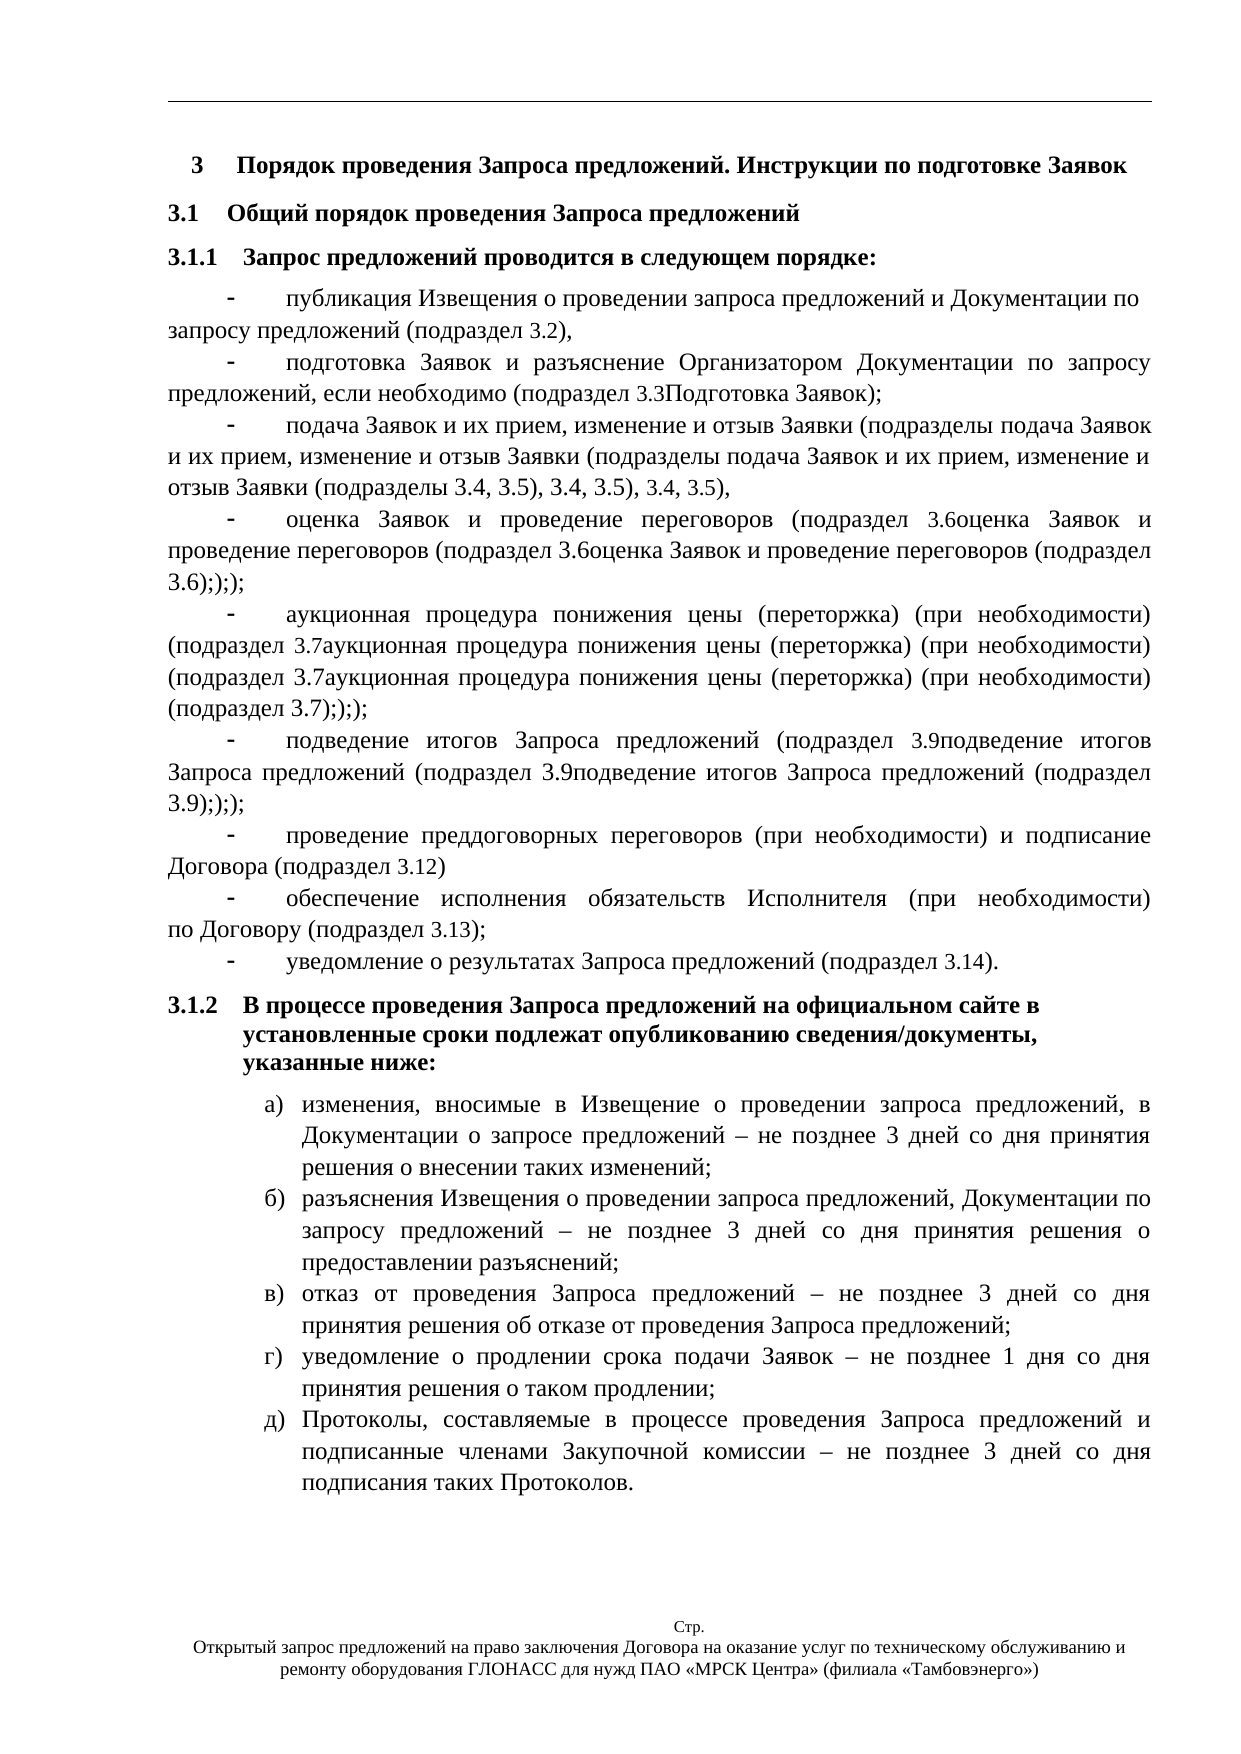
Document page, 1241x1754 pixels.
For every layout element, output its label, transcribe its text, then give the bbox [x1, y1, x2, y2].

subtitle Запрос предложений проводится в следующем порядке: [168, 242, 1152, 271]
list уведомление о результатах Запроса предложений (подраздел 3.14). [168, 946, 1152, 975]
list уведомление о продлении срока подачи Заявок – не позднее 1 дня со дня принятия решения о таком продлении; [264, 1341, 1152, 1402]
list разъяснения Извещения о проведении запроса предложений, Документации по запросу предложений – не позднее 3 дней со дня принятия решения о предоставлении разъяснений; [264, 1183, 1152, 1275]
list оценка Заявок и проведение переговоров (подраздел 3.6); [168, 504, 1152, 596]
list изменения, вносимые в Извещение о проведении запроса предложений, в Документации о запросе предложений – не позднее 3 дней со дня принятия решения о внесении таких изменений; [264, 1089, 1152, 1181]
list обеспечение исполнения обязательств Исполнителя (при необходимости) по Договору (подраздел 3.13); [168, 883, 1152, 943]
list подготовка Заявок и разъяснение Организатором Документации по запросу предложений, если необходимо (подраздел 3.3); [168, 347, 1152, 407]
list публикация Извещения о проведении запроса предложений и Документации по запросу предложений (подраздел 3.2), [168, 283, 1152, 344]
subtitle Порядок проведения Запроса предложений. Инструкции по подготовке Заявок [166, 150, 1152, 179]
list Протоколы, составляемые в процессе проведения Запроса предложений и подписанные членами Закупочной комиссии – не позднее 3 дней со дня подписания таких Протоколов. [264, 1404, 1152, 1496]
subtitle В процессе проведения Запроса предложений на официальном сайте в установленные сроки подлежат опубликованию сведения/документы, указанные ниже: [168, 990, 1152, 1076]
list подведение итогов Запроса предложений (подраздел 3.9); [168, 725, 1152, 817]
subtitle Общий порядок проведения Запроса предложений [168, 198, 1152, 227]
list отказ от проведения Запроса предложений – не позднее 3 дней со дня принятия решения об отказе от проведения Запроса предложений; [264, 1278, 1152, 1338]
list аукционная процедура понижения цены (переторжка) (при необходимости) (подраздел 3.7); [168, 599, 1152, 722]
list подача Заявок и их прием, изменение и отзыв Заявки (подразделы 3.4, 3.5), [168, 410, 1152, 501]
list проведение преддоговорных переговоров (при необходимости) и подписание Договора (подраздел 3.12) [168, 820, 1152, 880]
